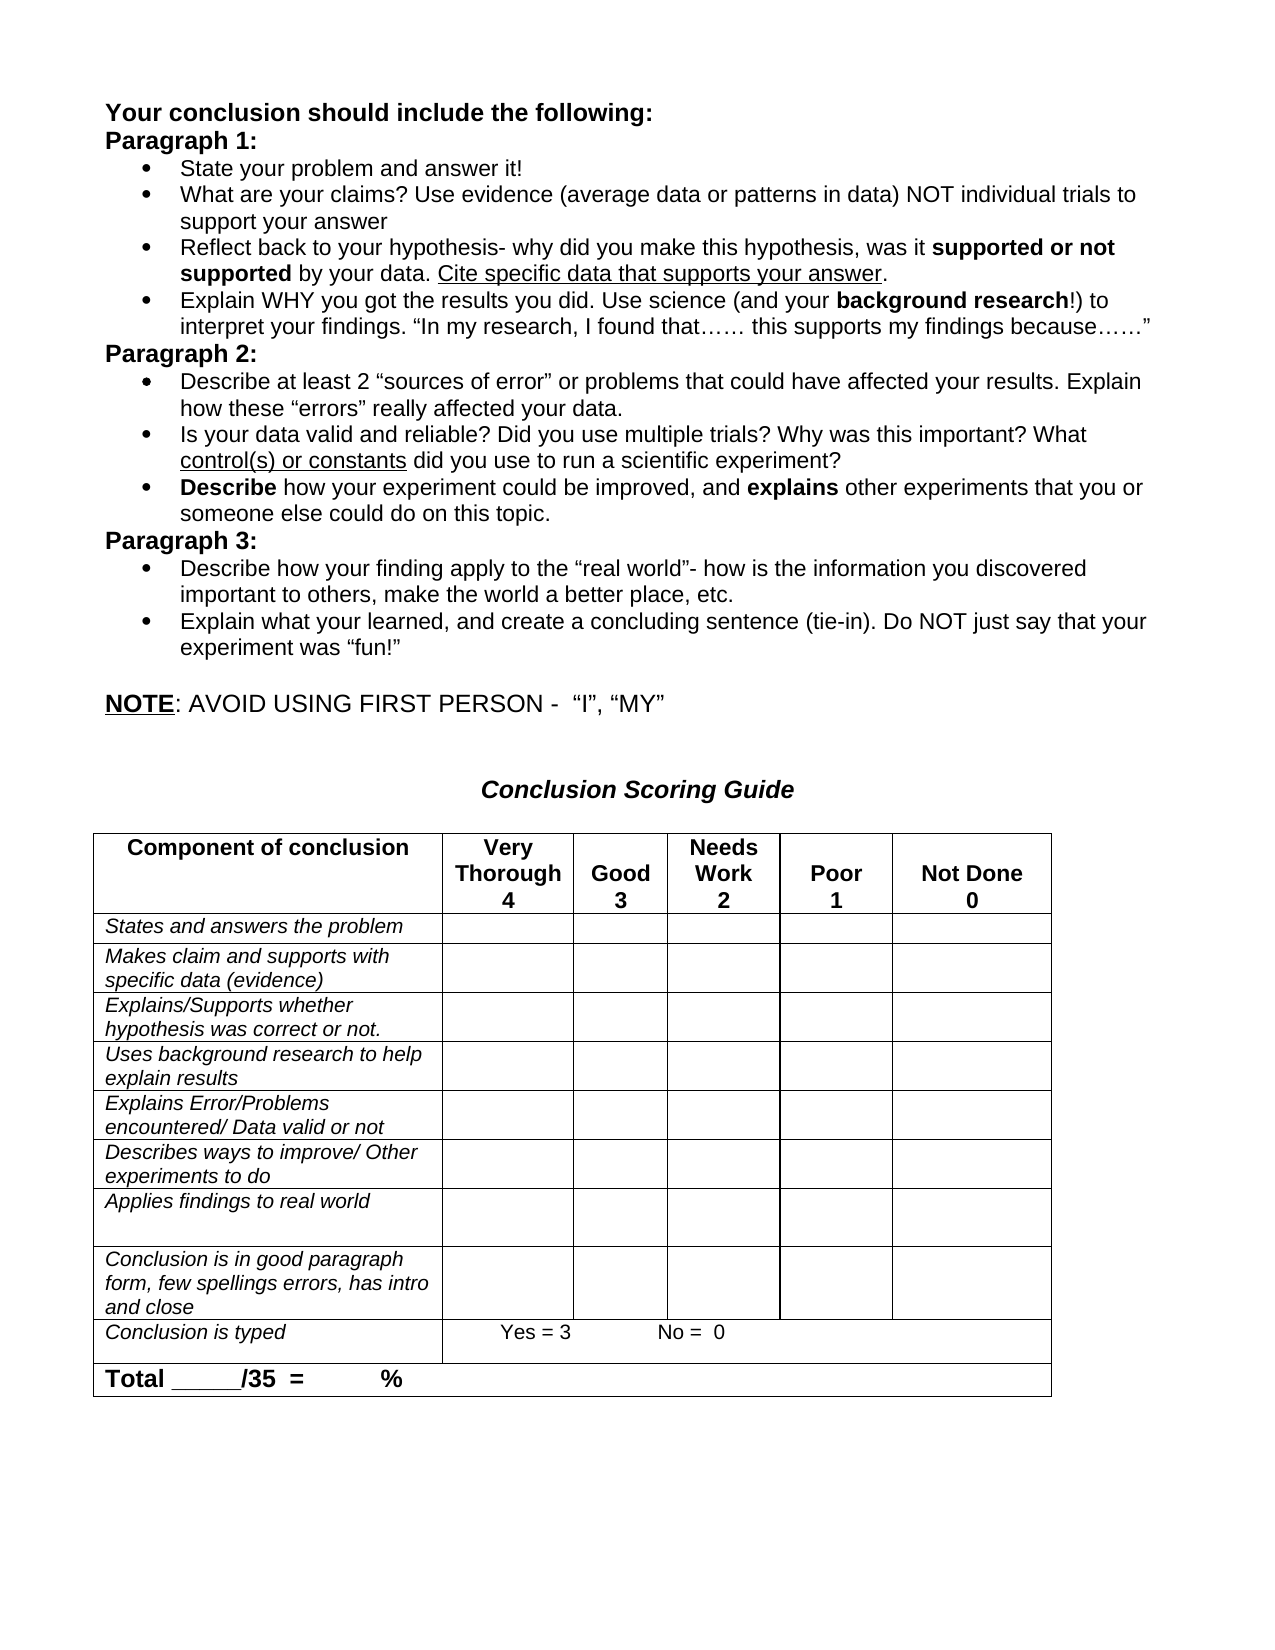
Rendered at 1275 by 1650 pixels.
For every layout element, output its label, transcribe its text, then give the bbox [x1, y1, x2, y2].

table_cell [668, 1189, 779, 1246]
table_cell [574, 1140, 667, 1188]
list Reflect back to your hypothesis- why did you make this hypothesis, was it supported or not supported by your data. Cite specific data that supports your answer. [142, 234, 1170, 287]
table_cell Applies findings to real world [94, 1189, 442, 1246]
table_cell [893, 1189, 1051, 1246]
table_cell Conclusion is typed [94, 1320, 442, 1363]
text NOTE: AVOID USING FIRST PERSON - “I”, “MY” [105, 689, 1170, 718]
table_cell [443, 1189, 573, 1246]
table_cell [893, 944, 1051, 992]
table_cell Yes = 3 No = 0 [443, 1320, 1051, 1363]
table_cell [781, 1042, 892, 1090]
table_cell [443, 914, 573, 943]
table_cell [893, 914, 1051, 943]
table_cell [781, 944, 892, 992]
table_header Component of conclusion [94, 834, 442, 913]
table_cell [574, 1247, 667, 1319]
table_cell [668, 914, 779, 943]
table_cell [781, 1140, 892, 1188]
table_cell [443, 1140, 573, 1188]
list Is your data valid and reliable? Did you use multiple trials? Why was this important? What control(s) or constants did you use to run a scientific experiment? [142, 421, 1170, 474]
list Describe how your finding apply to the “real world”- how is the information you discovered important to others, make the world a better place, etc. [142, 555, 1170, 608]
list Describe how your experiment could be improved, and explains other experiments that you or someone else could do on this topic. [142, 474, 1170, 526]
table_header Very Thorough 4 [443, 834, 573, 913]
table_cell [781, 993, 892, 1041]
table_cell [668, 993, 779, 1041]
list What are your claims? Use evidence (average data or patterns in data) NOT individual trials to support your answer [142, 181, 1170, 234]
table_cell [574, 1042, 667, 1090]
table_cell States and answers the problem [94, 914, 442, 943]
table_cell [893, 1140, 1051, 1188]
table_cell [668, 1247, 779, 1319]
table_header Needs Work 2 [668, 834, 779, 913]
table_cell [574, 1189, 667, 1246]
list Describe at least 2 “sources of error” or problems that could have affected your results. Explain how these “errors” really affected your data. [142, 368, 1170, 421]
table_cell [443, 944, 573, 992]
table_cell [574, 944, 667, 992]
table_header Poor 1 [781, 834, 892, 913]
list Explain WHY you got the results you did. Use science (and your background research!) to interpret your findings. “In my research, I found that…… this supports my findings because……” [142, 287, 1170, 339]
table_cell [893, 1042, 1051, 1090]
table_cell [668, 1042, 779, 1090]
table_cell [443, 993, 573, 1041]
list Explain what your learned, and create a concluding sentence (tie-in). Do NOT just say that your experiment was “fun!” [142, 608, 1170, 661]
table_cell Total _____/35 = % [94, 1364, 1051, 1396]
table_cell [668, 944, 779, 992]
table_cell [781, 1247, 892, 1319]
text Paragraph 2: [105, 339, 1170, 368]
text Paragraph 1: [105, 126, 1170, 155]
table_cell [893, 993, 1051, 1041]
list State your problem and answer it! [142, 155, 1170, 181]
table_cell [781, 1189, 892, 1246]
table_cell Describes ways to improve/ Other experiments to do [94, 1140, 442, 1188]
table_cell [443, 1042, 573, 1090]
table_cell [781, 914, 892, 943]
table_cell [443, 1091, 573, 1139]
table_cell [781, 1091, 892, 1139]
table_cell Makes claim and supports with specific data (evidence) [94, 944, 442, 992]
table_cell Uses background research to help explain results [94, 1042, 442, 1090]
table_cell [893, 1091, 1051, 1139]
table_cell [574, 1091, 667, 1139]
table_cell [893, 1247, 1051, 1319]
table_cell [443, 1247, 573, 1319]
table_cell [574, 993, 667, 1041]
table_cell [668, 1140, 779, 1188]
table_cell Conclusion is in good paragraph form, few spellings errors, has intro and close [94, 1247, 442, 1319]
text Paragraph 3: [105, 526, 1170, 555]
text Your conclusion should include the following: [105, 97, 1170, 126]
table_cell Explains/Supports whether hypothesis was correct or not. [94, 993, 442, 1041]
table_header Not Done 0 [893, 834, 1051, 913]
table_header Good 3 [574, 834, 667, 913]
text Conclusion Scoring Guide [105, 776, 1170, 804]
table_cell [668, 1091, 779, 1139]
table_cell [574, 914, 667, 943]
table_cell Explains Error/Problems encountered/ Data valid or not [94, 1091, 442, 1139]
